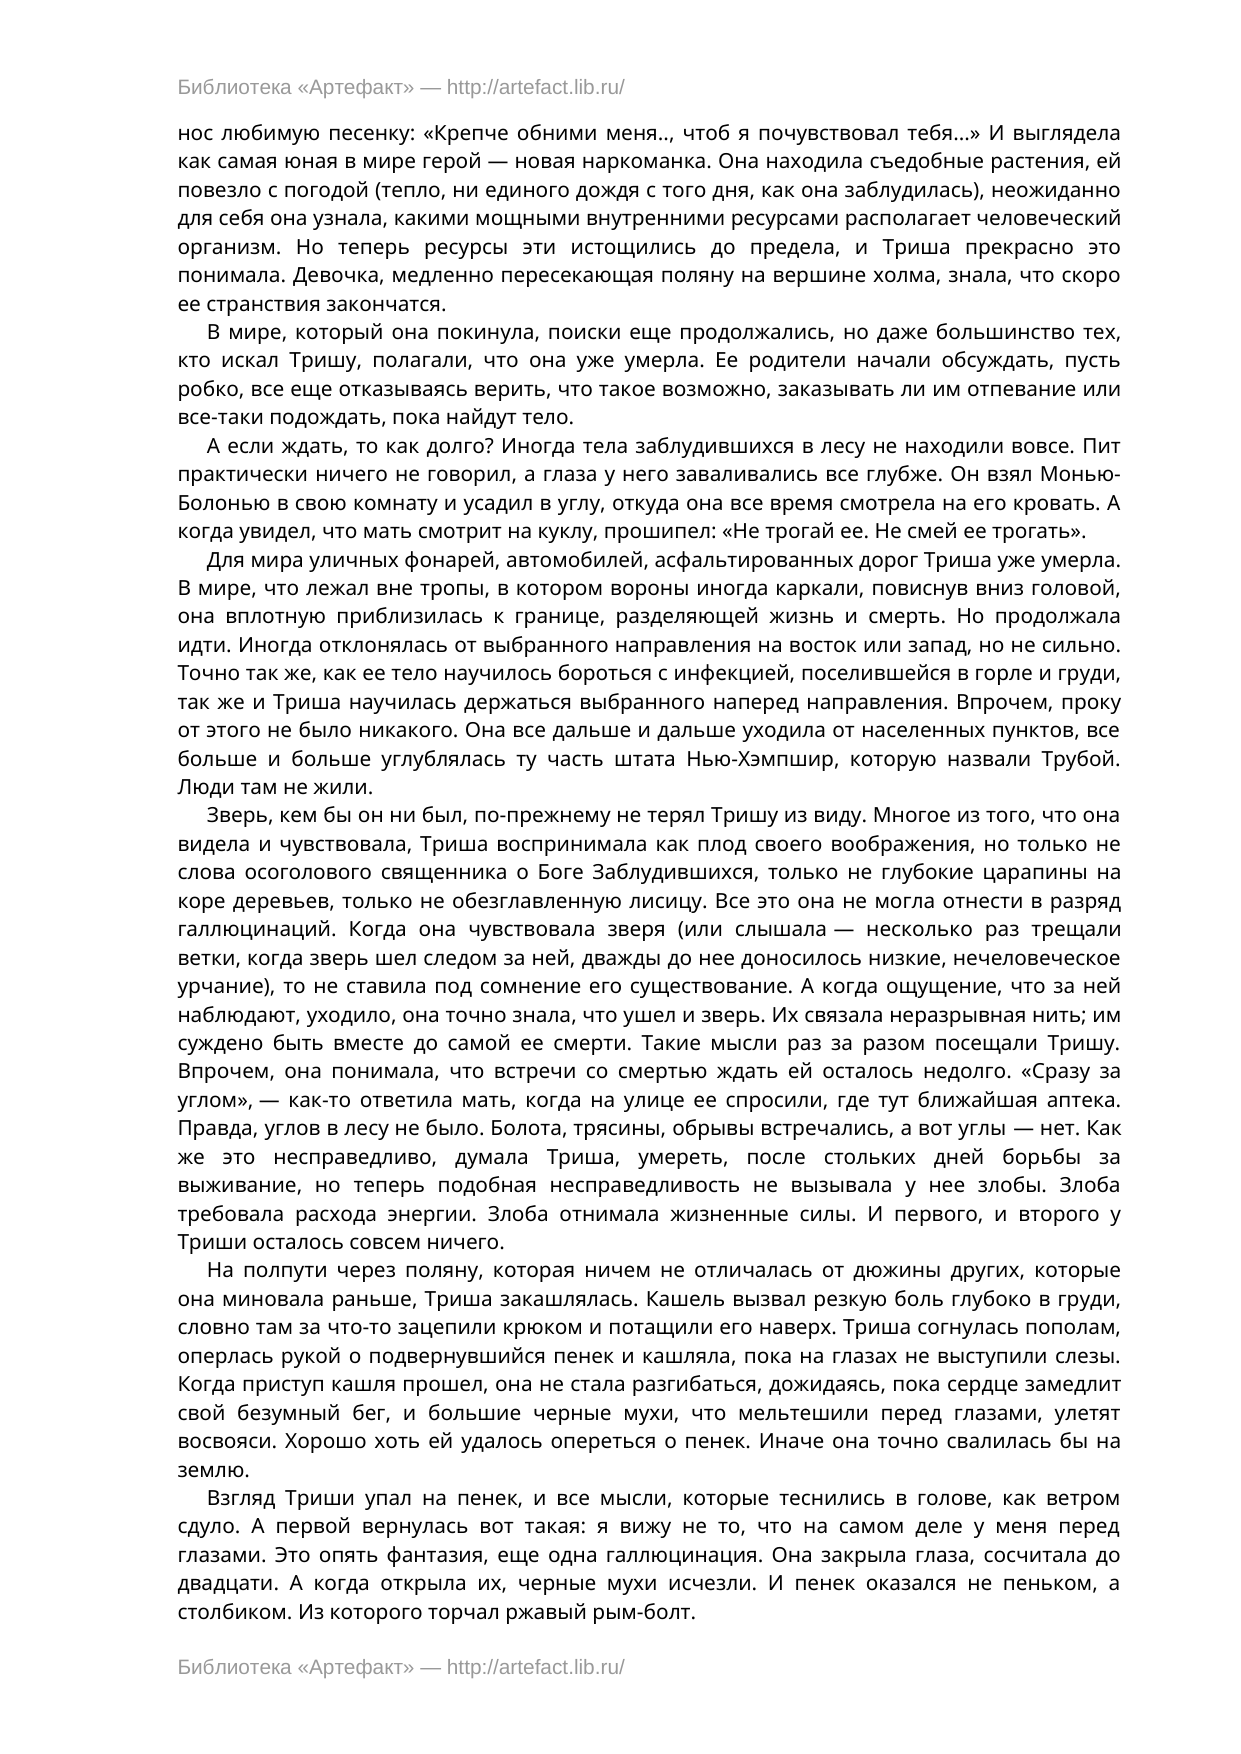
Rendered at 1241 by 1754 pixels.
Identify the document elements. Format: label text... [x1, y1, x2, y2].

text Для мира уличных фонарей, автомобилей, асфальтированных дорог Триша уже умерла. В мире, что лежал вне тропы, в котором вороны иногда каркали, повиснув вниз головой, она вплотную приблизилась к границе, разделяющей жизнь и смерть. Но продолжала идти. Иногда отклонялась от выбранного направления на восток или запад, но не сильно. Точно так же, как ее тело научилось бороться с инфекцией, поселившейся в горле и груди, так же и Триша научилась держаться выбранного наперед направления. Впрочем, проку от этого не было никакого. Она все дальше и дальше уходила от населенных пунктов, все больше и больше углублялась ту часть штата Нью-Хэмпшир, которую назвали Трубой. Люди там не жили. [177, 545, 1122, 801]
text А если ждать, то как долго? Иногда тела заблудившихся в лесу не находили вовсе. Пит практически ничего не говорил, а глаза у него заваливались все глубже. Он взял Монью-Болонью в свою комнату и усадил в углу, откуда она все время смотрела на его кровать. А когда увидел, что мать смотрит на куклу, прошипел: «Не трогай ее. Не смей ее трогать». [177, 431, 1122, 545]
text Взгляд Триши упал на пенек, и все мысли, которые теснились в голове, как ветром сдуло. А первой вернулась вот такая: я вижу не то, что на самом деле у меня перед глазами. Это опять фантазия, еще одна галлюцинация. Она закрыла глаза, сосчитала до двадцати. А когда открыла их, черные мухи исчезли. И пенек оказался не пеньком, а столбиком. Из которого торчал ржавый рым-болт. [177, 1483, 1122, 1625]
text На полпути через поляну, которая ничем не отличалась от дюжины других, которые она миновала раньше, Триша закашлялась. Кашель вызвал резкую боль глубоко в груди, словно там за что-то зацепили крюком и потащили его наверх. Триша согнулась пополам, оперлась рукой о подвернувшийся пенек и кашляла, пока на глазах не выступили слезы. Когда приступ кашля прошел, она не стала разгибаться, дожидаясь, пока сердце замедлит свой безумный бег, и большие черные мухи, что мельтешили перед глазами, улетят восвояси. Хорошо хоть ей удалось опереться о пенек. Иначе она точно свалилась бы на землю. [177, 1256, 1122, 1483]
text Зверь, кем бы он ни был, по-прежнему не терял Тришу из виду. Многое из того, что она видела и чувствовала, Триша воспринимала как плод своего воображения, но только не слова осоголового священника о Боге Заблудившихся, только не глубокие царапины на коре деревьев, только не обезглавленную лисицу. Все это она не могла отнести в разряд галлюцинаций. Когда она чувствовала зверя (или слышала — несколько раз трещали ветки, когда зверь шел следом за ней, дважды до нее доносилось низкие, нечеловеческое урчание), то не ставила под сомнение его существование. А когда ощущение, что за ней наблюдают, уходило, она точно знала, что ушел и зверь. Их связала неразрывная нить; им суждено быть вместе до самой ее смерти. Такие мысли раз за разом посещали Тришу. Впрочем, она понимала, что встречи со смертью ждать ей осталось недолго. «Сразу за углом», — как-то ответила мать, когда на улице ее спросили, где тут ближайшая аптека. Правда, углов в лесу не было. Болота, трясины, обрывы встречались, а вот углы — нет. Как же это несправедливо, думала Триша, умереть, после стольких дней борьбы за выживание, но теперь подобная несправедливость не вызывала у нее злобы. Злоба требовала расхода энергии. Злоба отнимала жизненные силы. И первого, и второго у Триши осталось совсем ничего. [177, 801, 1122, 1256]
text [177, 118, 1122, 317]
text В мире, который она покинула, поиски еще продолжались, но даже большинство тех, кто искал Тришу, полагали, что она уже умерла. Ее родители начали обсуждать, пусть робко, все еще отказываясь верить, что такое возможно, заказывать ли им отпевание или все-таки подождать, пока найдут тело. [177, 317, 1122, 431]
